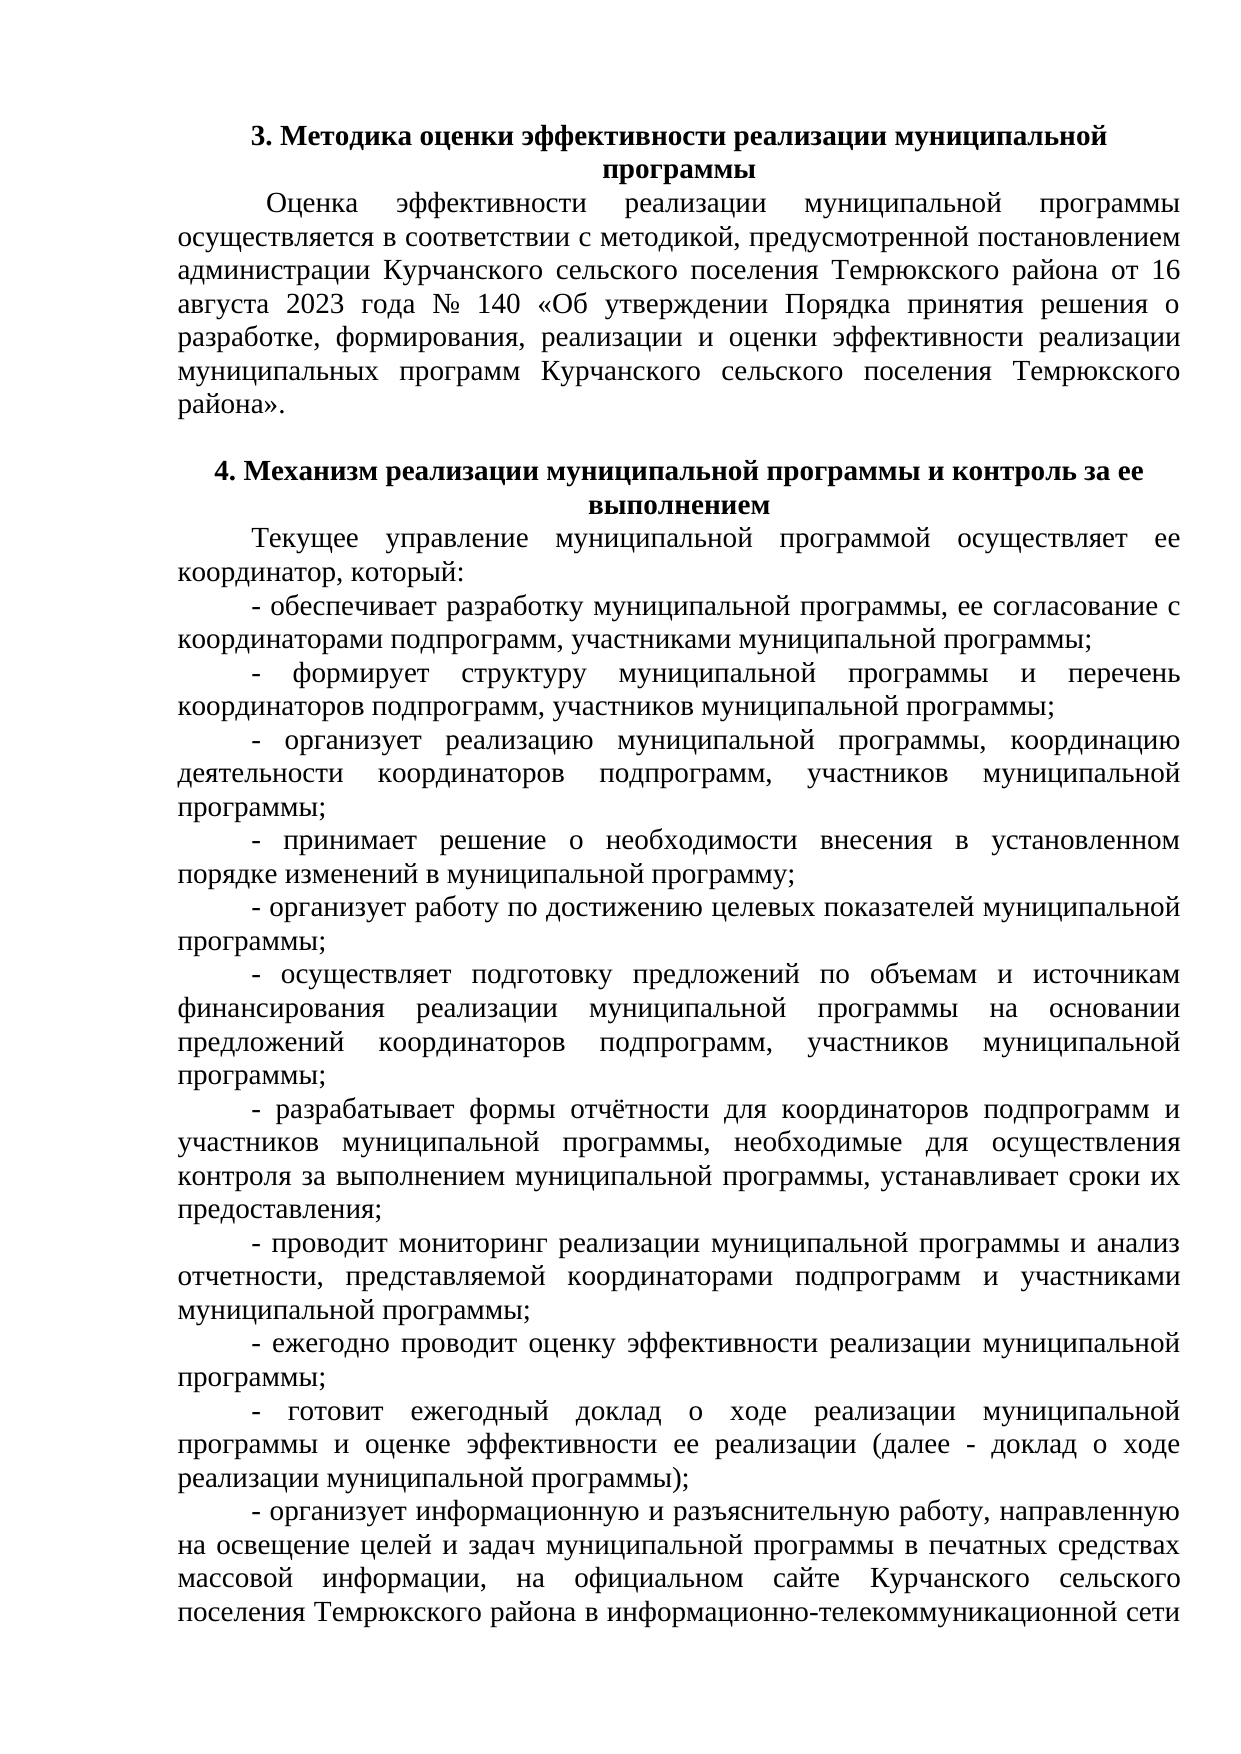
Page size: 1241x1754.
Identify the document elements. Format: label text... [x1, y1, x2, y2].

text - проводит мониторинг реализации муниципальной программы и анализ отчетности, представляемой координаторами подпрограмм и участниками муниципальной программы; [177, 1225, 1181, 1326]
text - принимает решение о необходимости внесения в установленном порядке изменений в муниципальной программу; [177, 822, 1181, 889]
text - организует реализацию муниципальной программы, координацию деятельности координаторов подпрограмм, участников муниципальной программы; [177, 722, 1181, 822]
text - формирует структуру муниципальной программы и перечень координаторов подпрограмм, участников муниципальной программы; [177, 655, 1181, 722]
text - организует работу по достижению целевых показателей муниципальной программы; [177, 889, 1181, 957]
text 3. Методика оценки эффективности реализации муниципальной программы [177, 118, 1181, 185]
text - разрабатывает формы отчётности для координаторов подпрограмм и участников муниципальной программы, необходимые для осуществления контроля за выполнением муниципальной программы, устанавливает сроки их предоставления; [177, 1091, 1181, 1225]
text - обеспечивает разработку муниципальной программы, ее согласование с координаторами подпрограмм, участниками муниципальной программы; [177, 588, 1181, 655]
text - ежегодно проводит оценку эффективности реализации муниципальной программы; [177, 1326, 1181, 1393]
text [177, 1493, 1181, 1627]
text Оценка эффективности реализации муниципальной программы осуществляется в соответствии с методикой, предусмотренной постановлением администрации Курчанского сельского поселения Темрюкского района от 16 августа 2023 года № 140 «Об утверждении Порядка принятия решения о разработке, формирования, реализации и оценки эффективности реализации муниципальных программ Курчанского сельского поселения Темрюкского района». [177, 185, 1181, 420]
text 4. Механизм реализации муниципальной программы и контроль за ее выполнением [177, 453, 1181, 521]
text - осуществляет подготовку предложений по объемам и источникам финансирования реализации муниципальной программы на основании предложений координаторов подпрограмм, участников муниципальной программы; [177, 957, 1181, 1091]
text Текущее управление муниципальной программой осуществляет ее координатор, который: [177, 521, 1181, 588]
text - готовит ежегодный доклад о ходе реализации муниципальной программы и оценке эффективности ее реализации (далее - доклад о ходе реализации муниципальной программы); [177, 1393, 1181, 1493]
